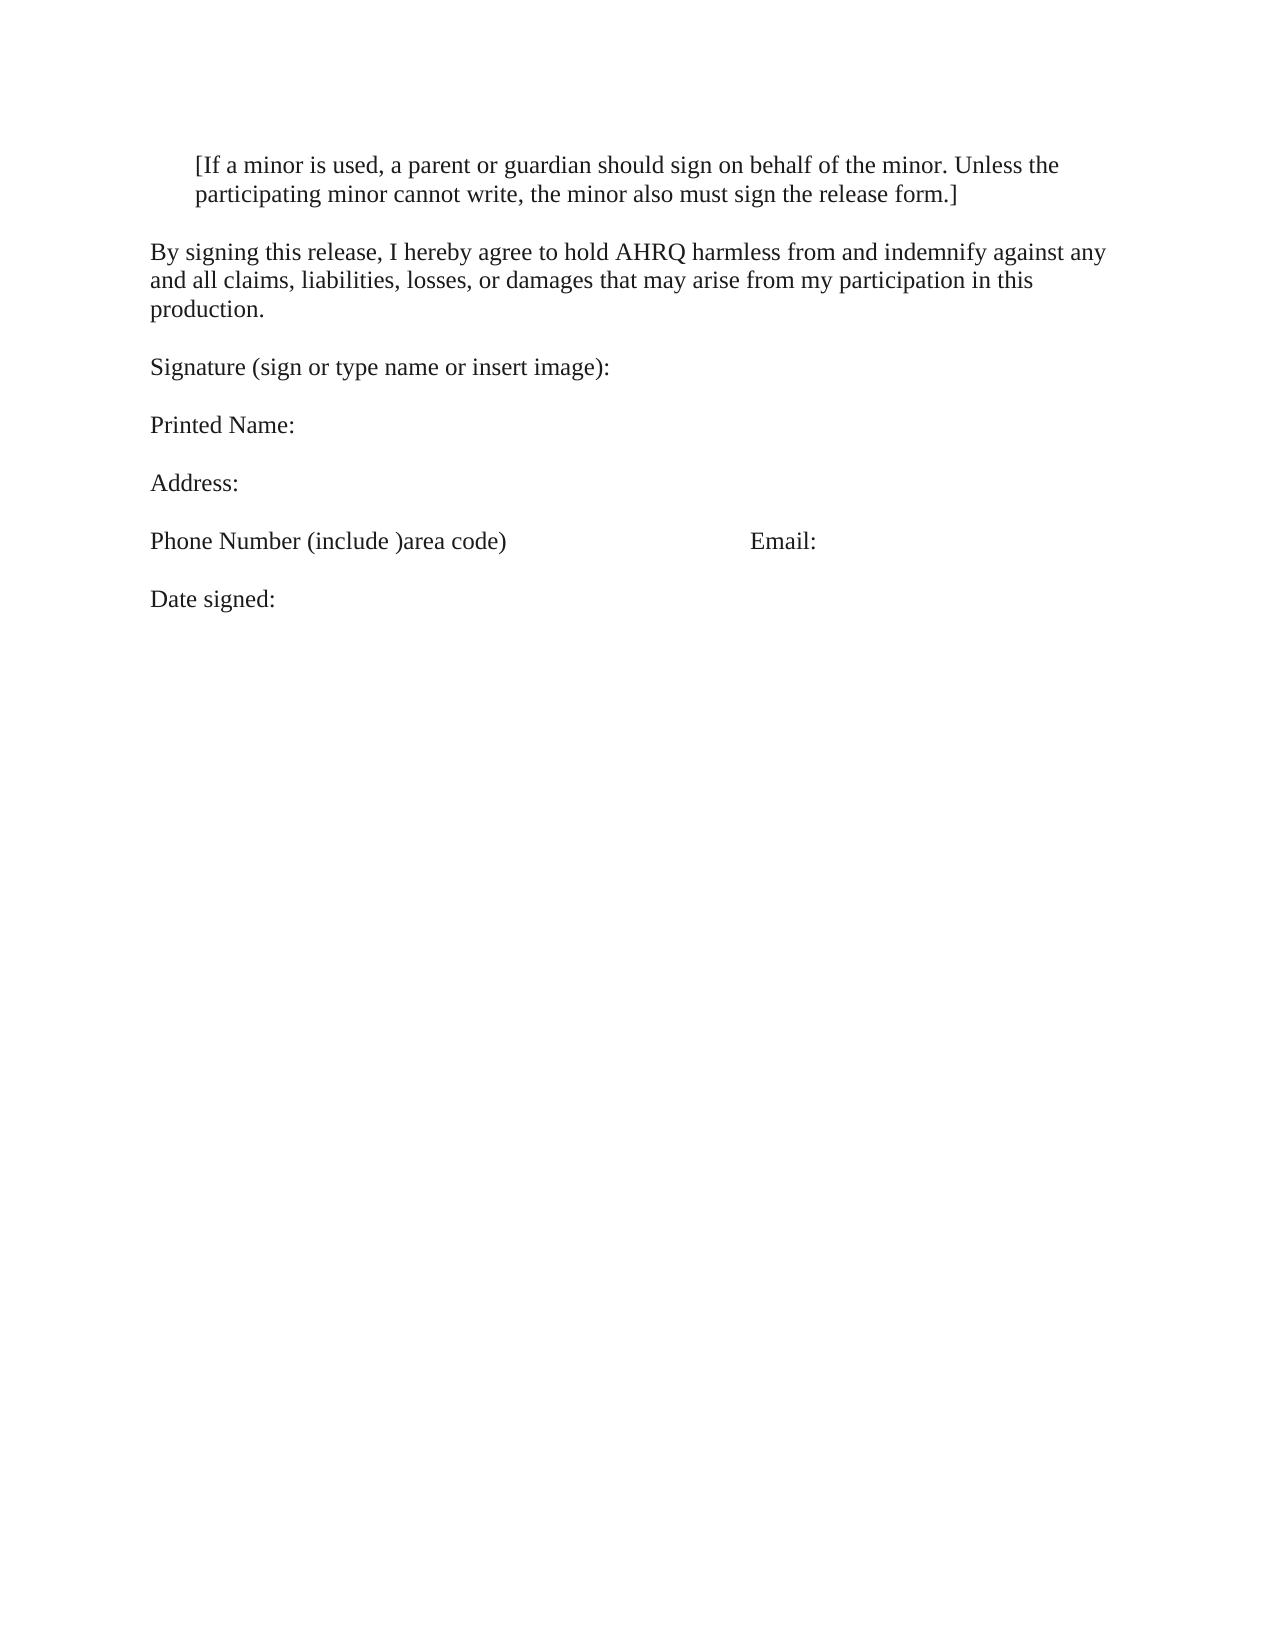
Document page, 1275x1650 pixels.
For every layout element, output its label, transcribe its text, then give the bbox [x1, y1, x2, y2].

text [If a minor is used, a parent or guardian should sign on behalf of the minor. Unless the participating minor cannot write, the minor also must sign the release form.] [195, 150, 1125, 207]
text Date signed: [150, 584, 1125, 612]
text By signing this release, I hereby agree to hold AHRQ harmless from and indemnify against any and all claims, liabilities, losses, or damages that may arise from my participation in this production. [150, 237, 1125, 323]
text Printed Name: [150, 410, 1125, 439]
text Phone Number (include )area code) Email: [150, 526, 1125, 554]
text Address: [150, 468, 1125, 497]
text Signature (sign or type name or insert image): [150, 352, 1125, 381]
